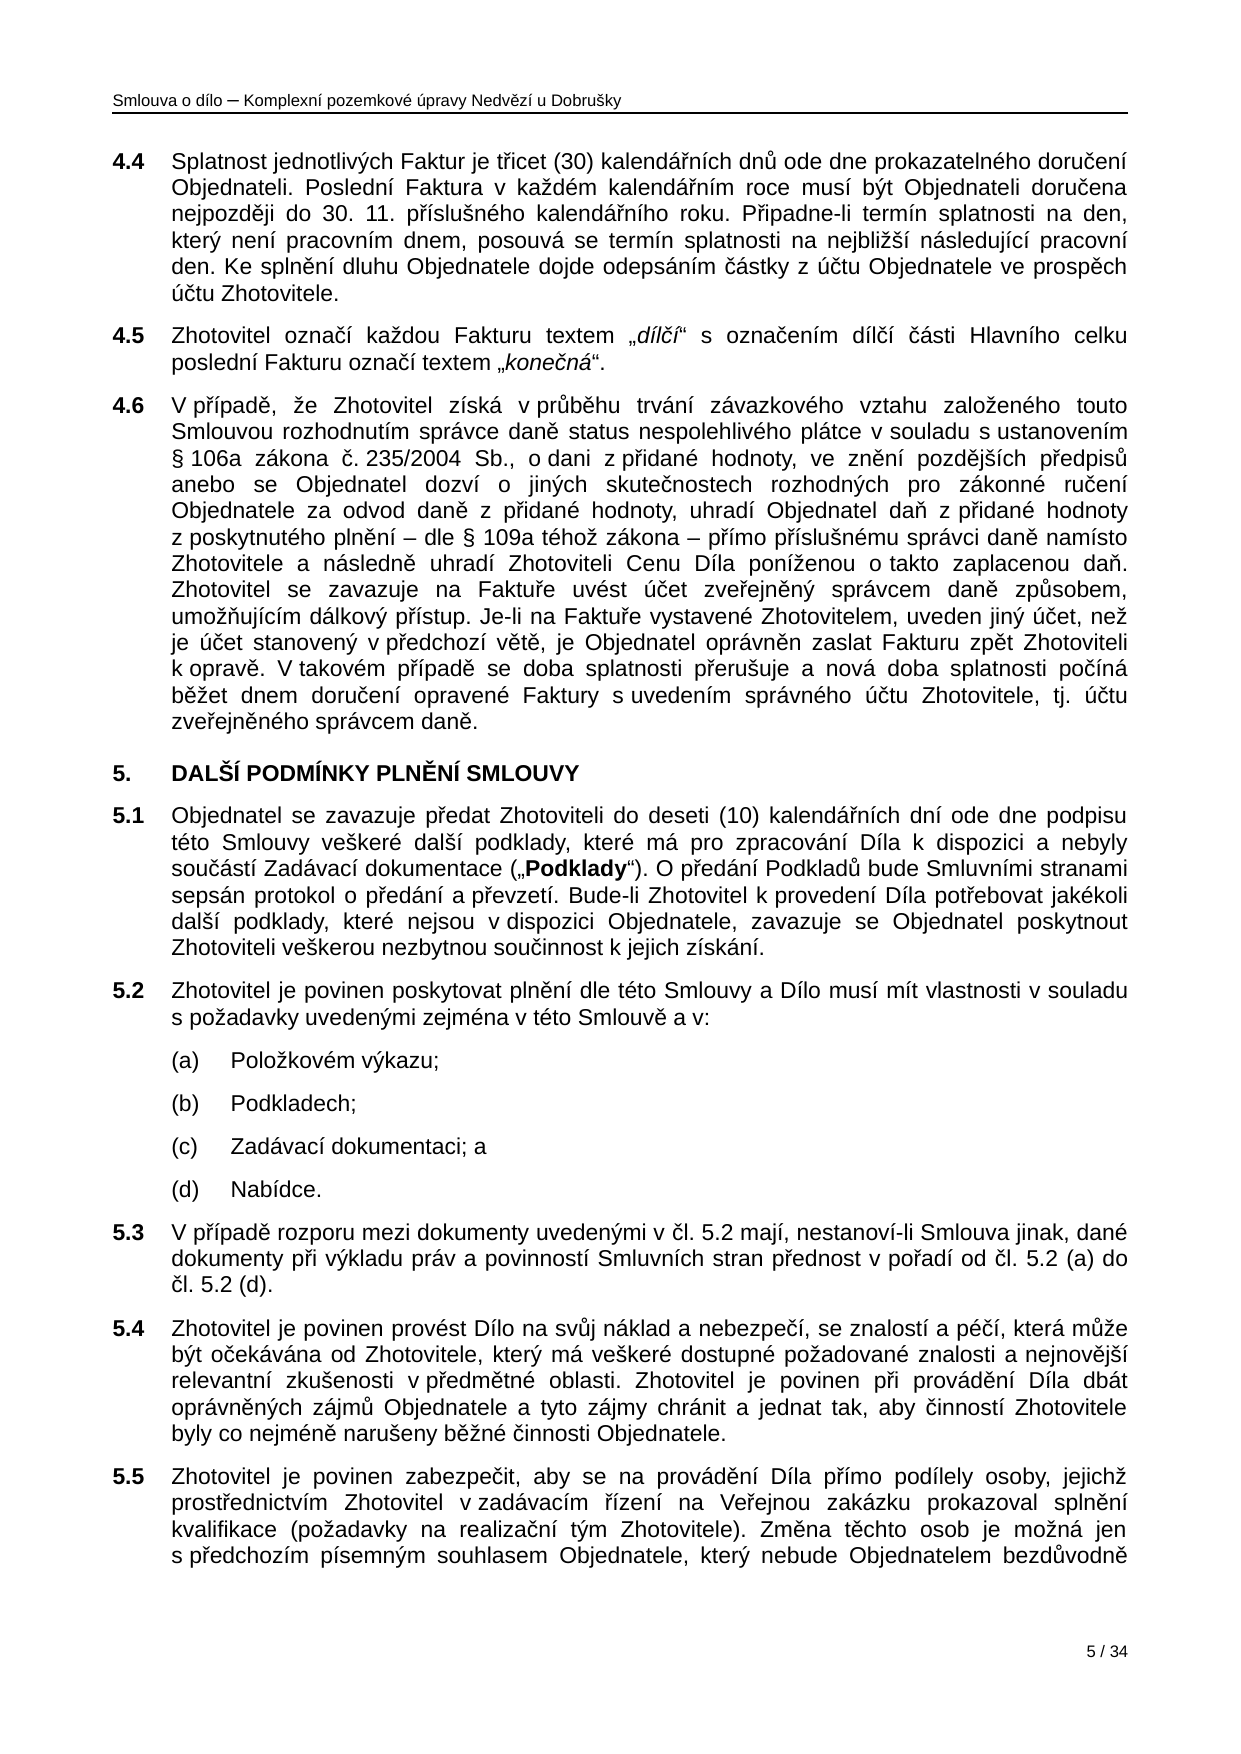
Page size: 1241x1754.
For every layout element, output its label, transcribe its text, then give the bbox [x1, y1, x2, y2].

text Objednatel se zavazuje předat Zhotoviteli do deseti (10) kalendářních dní ode dne podpisu této Smlouvy veškeré další podklady, které má pro zpracování Díla k dispozici a nebyly součástí Zadávací dokumentace („Podklady“). O předání Podkladů bude Smluvními stranami sepsán protokol o předání a převzetí. Bude-li Zhotovitel k provedení Díla potřebovat jakékoli další podklady, které nejsou v dispozici Objednatele, zavazuje se Objednatel poskytnout Zhotoviteli veškerou nezbytnou součinnost k jejich získání. [112, 802, 1128, 961]
text Zhotovitel označí každou Fakturu textem „dílčí“ s označením dílčí části Hlavního celku poslední Fakturu označí textem „konečná“. [112, 322, 1128, 375]
list Zadávací dokumentaci; a [171, 1133, 1128, 1159]
list Podkladech; [171, 1090, 1128, 1116]
text Zhotovitel je povinen provést Dílo na svůj náklad a nebezpečí, se znalostí a péčí, která může být očekávána od Zhotovitele, který má veškeré dostupné požadované znalosti a nejnovější relevantní zkušenosti v předmětné oblasti. Zhotovitel je povinen při provádění Díla dbát oprávněných zájmů Objednatele a tyto zájmy chránit a jednat tak, aby činností Zhotovitele byly co nejméně narušeny běžné činnosti Objednatele. [112, 1314, 1128, 1446]
text Další podmínky Plnění smlouvy [112, 759, 1128, 786]
list Nabídce. [171, 1176, 1128, 1202]
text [112, 1463, 1128, 1568]
text Splatnost jednotlivých Faktur je třicet (30) kalendářních dnů ode dne prokazatelného doručení Objednateli. Poslední Faktura v každém kalendářním roce musí být Objednateli doručena nejpozději do 30. 11. příslušného kalendářního roku. Připadne-li termín splatnosti na den, který není pracovním dnem, posouvá se termín splatnosti na nejbližší následující pracovní den. Ke splnění dluhu Objednatele dojde odepsáním částky z účtu Objednatele ve prospěch účtu Zhotovitele. [112, 148, 1128, 306]
text V případě rozporu mezi dokumenty uvedenými v čl. 5.2 mají, nestanoví-li Smlouva jinak, dané dokumenty při výkladu práv a povinností Smluvních stran přednost v pořadí od čl. 5.2 (a) do čl. 5.2 (d). [112, 1219, 1128, 1298]
list Položkovém výkazu; [171, 1047, 1128, 1073]
text Zhotovitel je povinen poskytovat plnění dle této Smlouvy a Dílo musí mít vlastnosti v souladu s požadavky uvedenými zejména v této Smlouvě a v: [112, 977, 1128, 1030]
text V případě, že Zhotovitel získá v průběhu trvání závazkového vztahu založeného touto Smlouvou rozhodnutím správce daně status nespolehlivého plátce v souladu s ustanovením § 106a zákona č. 235/2004 Sb., o dani z přidané hodnoty, ve znění pozdějších předpisů anebo se Objednatel dozví o jiných skutečnostech rozhodných pro zákonné ručení Objednatele za odvod daně z přidané hodnoty, uhradí Objednatel daň z přidané hodnoty z poskytnutého plnění – dle § 109a téhož zákona – přímo příslušnému správci daně namísto Zhotovitele a následně uhradí Zhotoviteli Cenu Díla poníženou o takto zaplacenou daň. Zhotovitel se zavazuje na Faktuře uvést účet zveřejněný správcem daně způsobem, umožňujícím dálkový přístup. Je-li na Faktuře vystavené Zhotovitelem, uveden jiný účet, než je účet stanovený v předchozí větě, je Objednatel oprávněn zaslat Fakturu zpět Zhotoviteli k opravě. V takovém případě se doba splatnosti přerušuje a nová doba splatnosti počíná běžet dnem doručení opravené Faktury s uvedením správného účtu Zhotovitele, tj. účtu zveřejněného správcem daně. [112, 392, 1128, 734]
